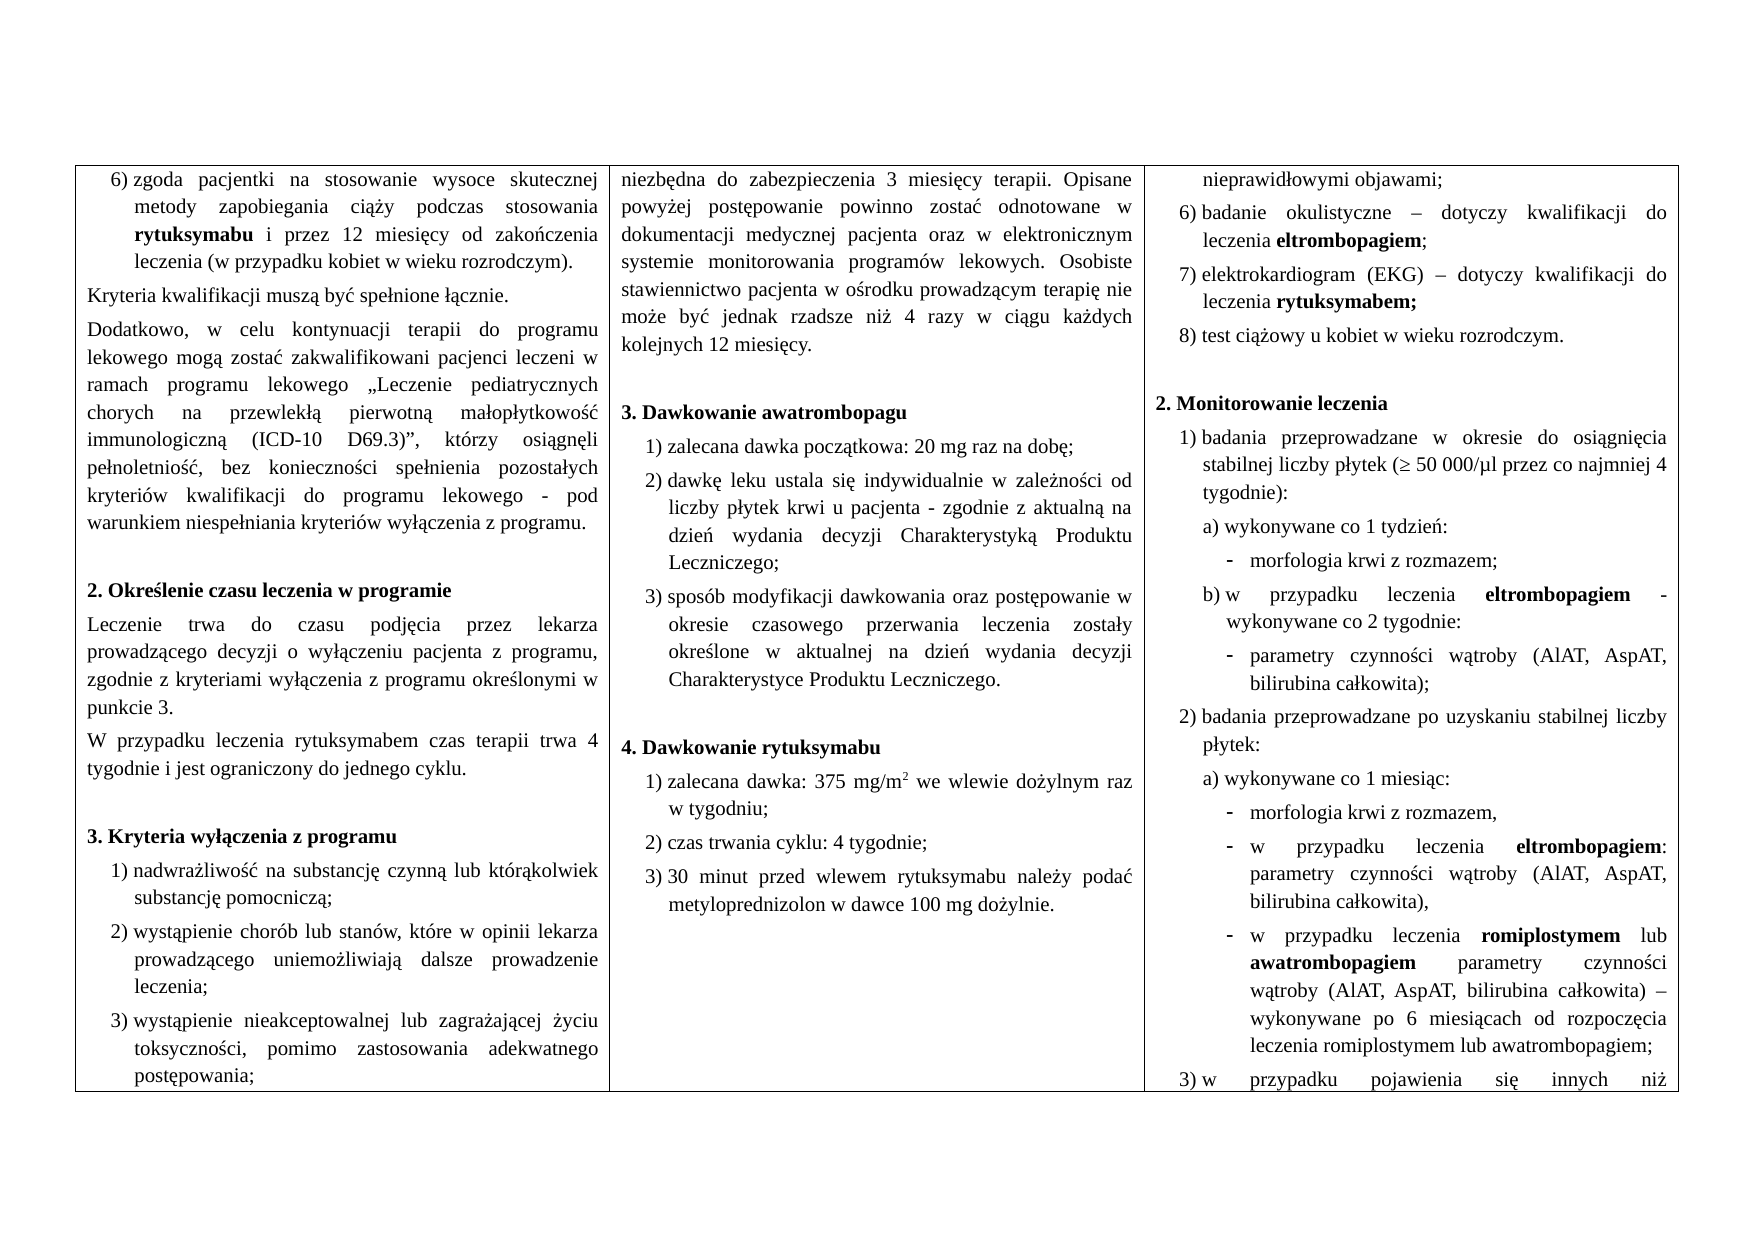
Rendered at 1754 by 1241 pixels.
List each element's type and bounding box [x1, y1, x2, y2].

table_cell [610, 166, 1144, 1091]
table_cell [76, 166, 609, 1091]
table_cell [1145, 166, 1678, 1091]
